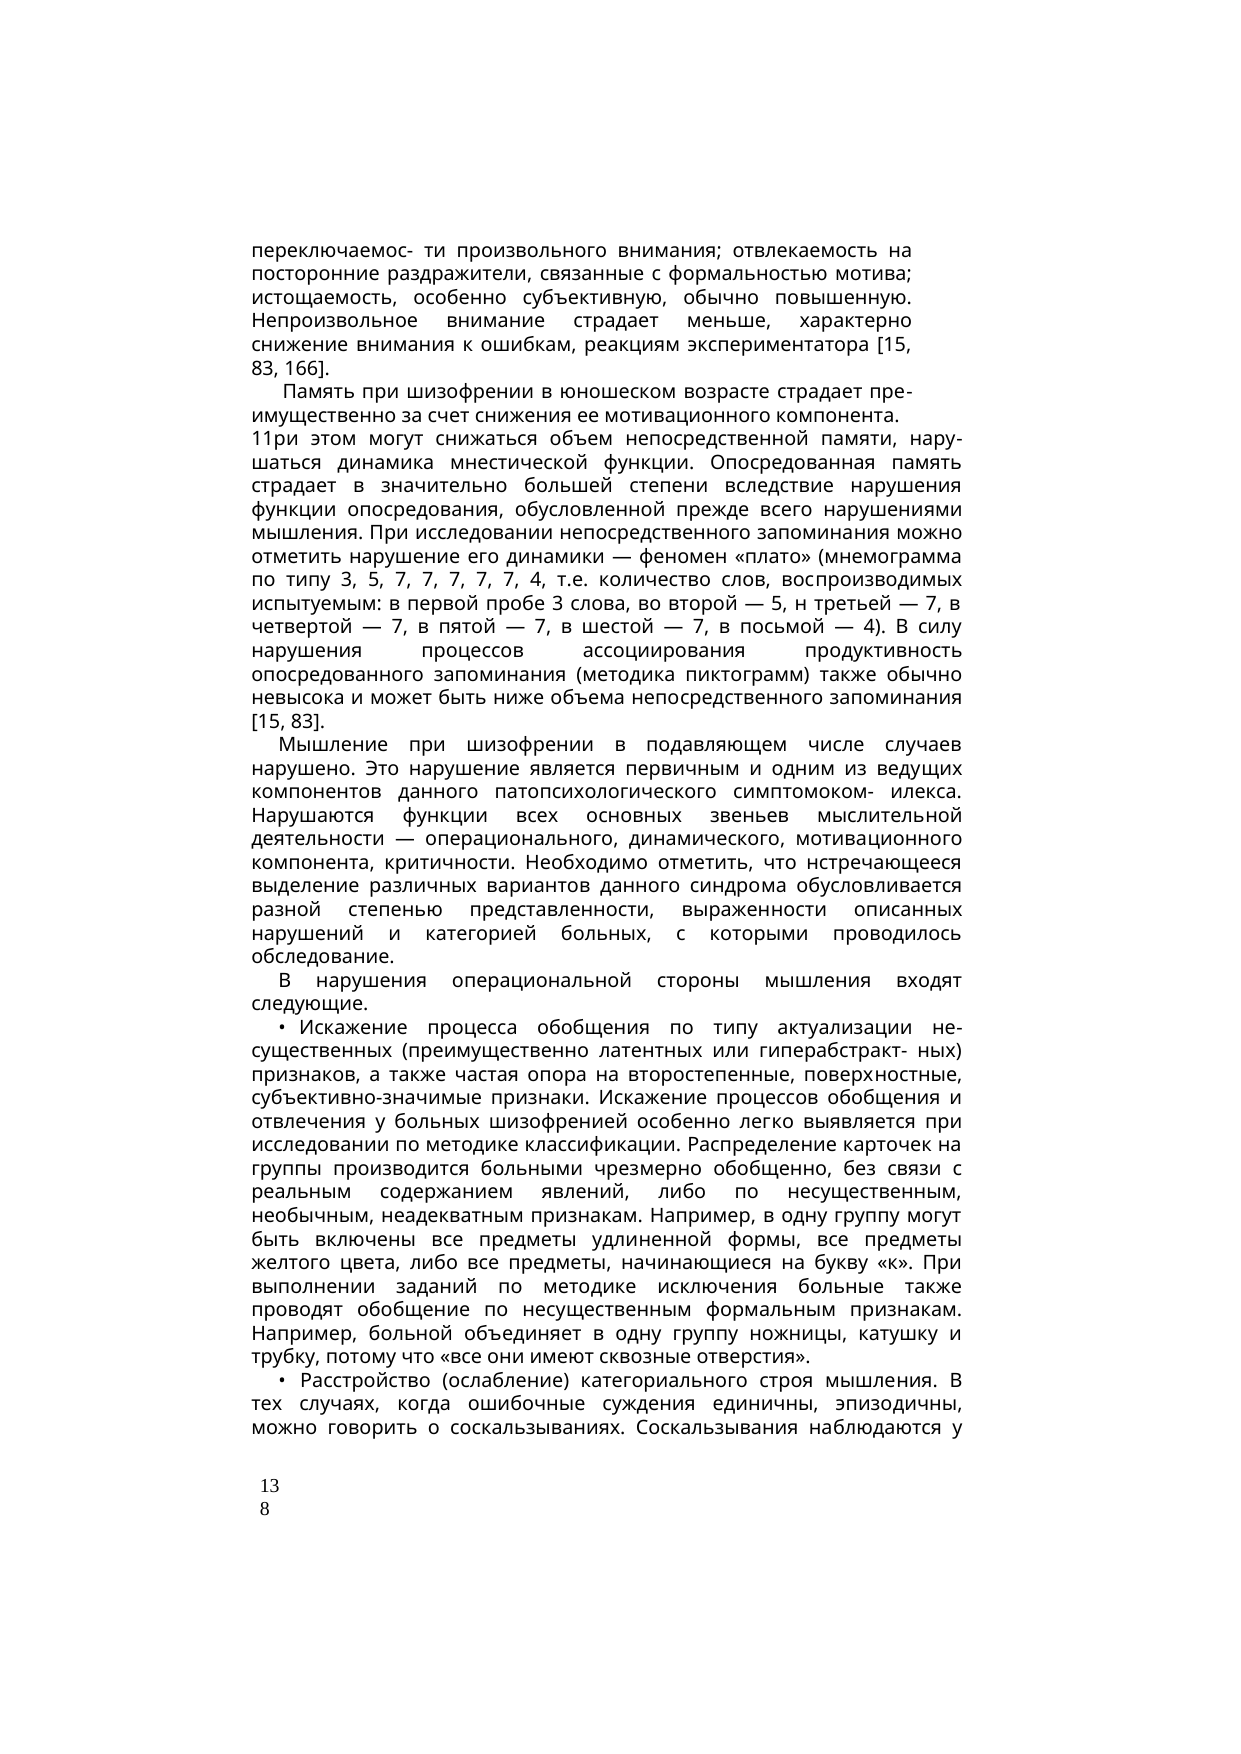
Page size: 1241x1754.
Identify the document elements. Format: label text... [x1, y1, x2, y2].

text 11ри этом могут снижаться объем непосредственной памяти, нарушаться динамика мнестической функции. Опосредованная память страдает в значительно большей степени вследствие нарушения функции опосредования, обусловленной прежде всего нарушениями мышления. При исследовании непосредственного запоминания можно отметить нарушение его динамики — феномен «плато» (мнемограмма по типу 3, 5, 7, 7, 7, 7, 7, 4, т.е. количество слов, воспроизводимых испытуемым: в первой пробе 3 слова, во второй — 5, н третьей — 7, в четвертой — 7, в пятой — 7, в шестой — 7, в посьмой — 4). В силу нарушения процессов ассоциирования продуктивность опосредованного запоминания (методика пиктограмм) также обычно невысока и может быть ниже объема непосредственного запоминания [15, 83]. [251, 427, 962, 733]
list Искажение процесса обобщения по типу актуализации несущественных (преимущественно латентных или гиперабстракт- ных) признаков, а также частая опора на второстепенные, поверхностные, субъективно-значимые признаки. Искажение процессов обобщения и отвлечения у больных шизофренией особенно легко выявляется при исследовании по методике классификации. Распределение карточек на группы производится больными чрезмерно обобщенно, без связи с реальным содержанием явлений, либо по несущественным, необычным, неадекватным признакам. Например, в одну группу могут быть включены все предметы удлиненной формы, все предметы желтого цвета, либо все предметы, начинающиеся на букву «к». При выполнении заданий по методике исключения больные также проводят обобщение по несущественным формальным признакам. Например, больной объединяет в одну группу ножницы, катушку и трубку, потому что «все они имеют сквозные отверстия». [251, 1015, 962, 1368]
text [251, 238, 912, 380]
text В нарушения операциональной стороны мышления входят следующие. [251, 968, 962, 1015]
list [251, 1368, 962, 1439]
text Мышление при шизофрении в подавляющем числе случаев нарушено. Это нарушение является первичным и одним из ведущих компонентов данного патопсихологического симптомоком- илекса. Нарушаются функции всех основных звеньев мыслительной деятельности — операционального, динамического, мотивационного компонента, критичности. Необходимо отметить, что нстречающееся выделение различных вариантов данного синдрома обусловливается разной степенью представленности, выраженности описанных нарушений и категорией больных, с которыми проводилось обследование. [251, 733, 962, 968]
text Память при шизофрении в юношеском возрасте страдает преимущественно за счет снижения ее мотивационного компонента. [251, 380, 912, 427]
